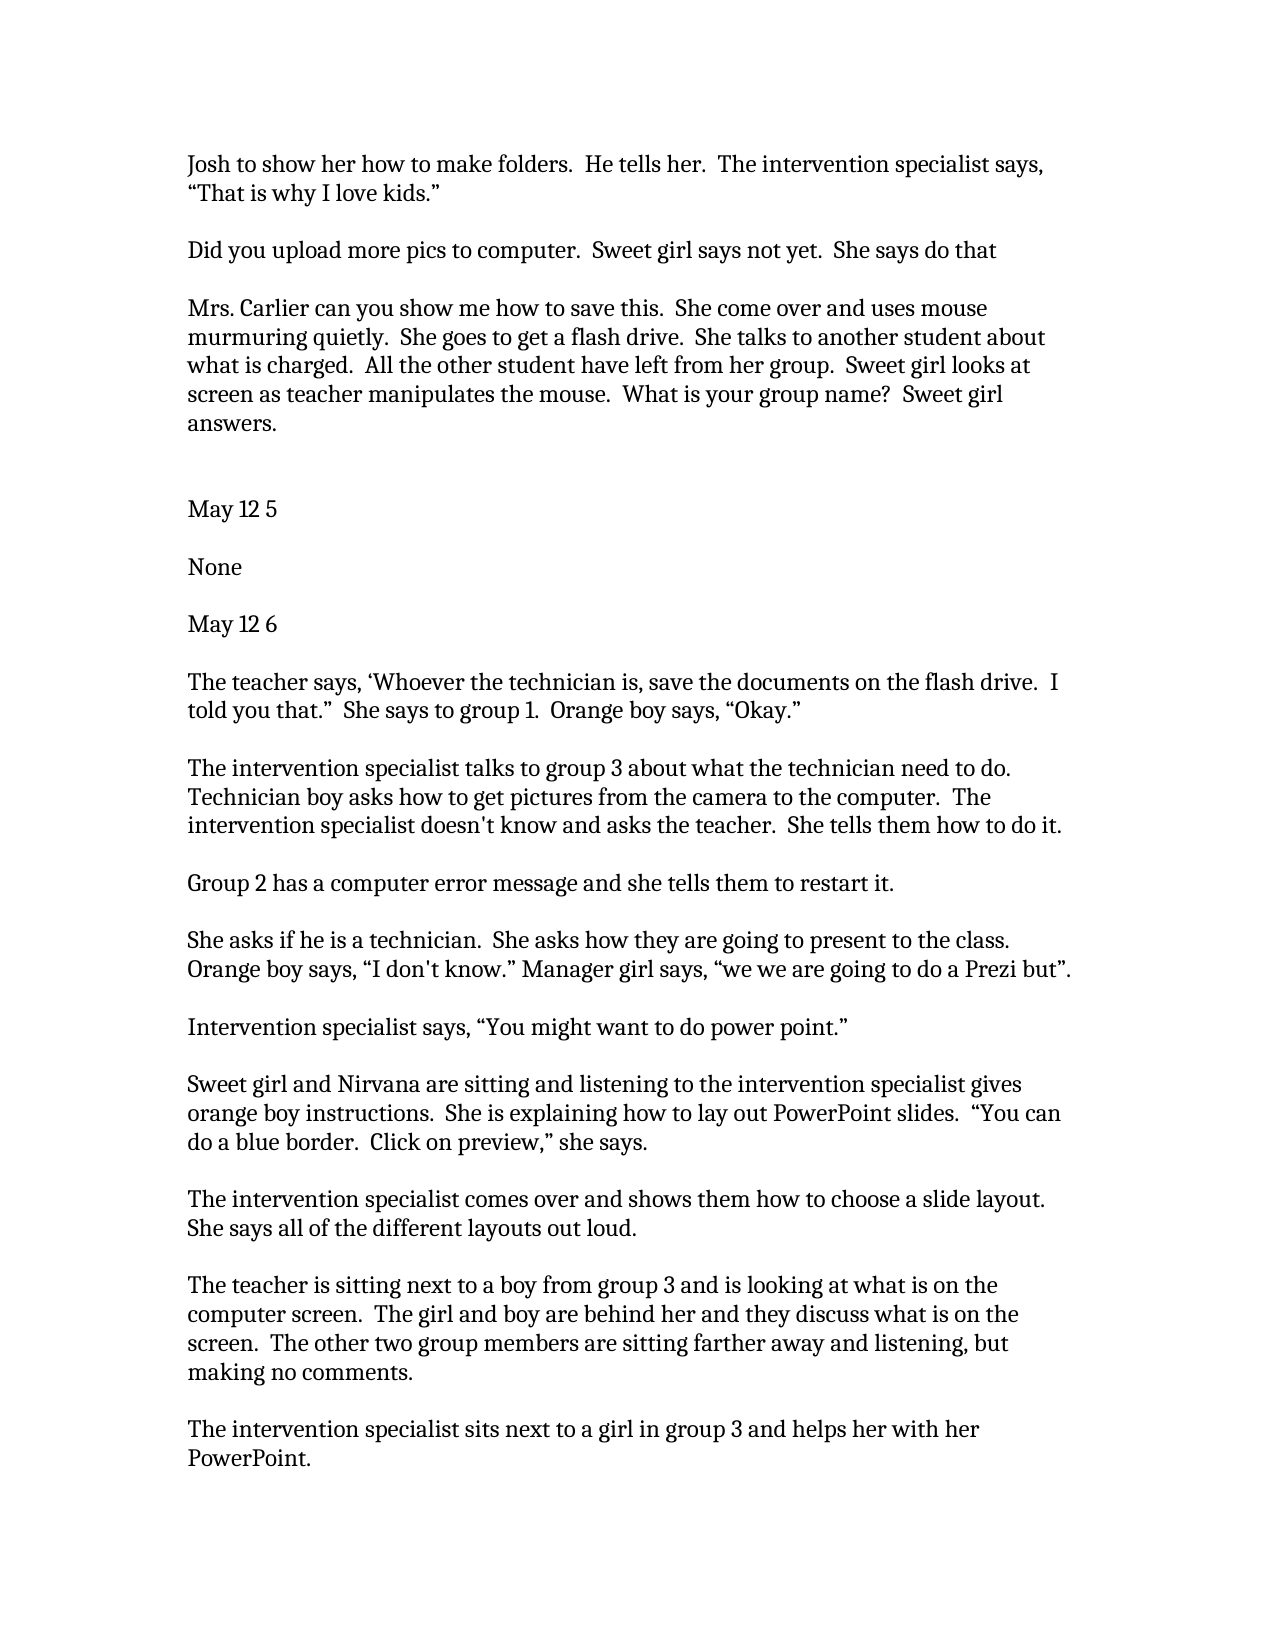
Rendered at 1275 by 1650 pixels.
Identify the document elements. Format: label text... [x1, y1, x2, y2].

text The teacher says, ‘Whoever the technician is, save the documents on the flash drive. I told you that.” She says to group 1. Orange boy says, “Okay.” [187, 667, 1087, 725]
text Group 2 has a computer error message and she tells them to restart it. [187, 869, 1087, 897]
text May 12 5 [187, 495, 1087, 524]
text None [187, 552, 1087, 581]
text The intervention specialist talks to group 3 about what the technician need to do. Technician boy asks how to get pictures from the camera to the computer. The intervention specialist doesn't know and asks the teacher. She tells them how to do it. [187, 754, 1087, 840]
text Mrs. Carlier can you show me how to save this. She come over and uses mouse murmuring quietly. She goes to get a flash drive. She talks to another student about what is charged. All the other student have left from her group. Sweet girl looks at screen as teacher manipulates the mouse. What is your group name? Sweet girl answers. [187, 294, 1087, 466]
text She asks if he is a technician. She asks how they are going to present to the class. Orange boy says, “I don't know.” Manager girl says, “we we are going to do a Prezi but”. [187, 926, 1087, 984]
text Sweet girl and Nirvana are sitting and listening to the intervention specialist gives orange boy instructions. She is explaining how to lay out PowerPoint slides. “You can do a blue border. Click on preview,” she says. [187, 1070, 1087, 1156]
text May 12 6 [187, 610, 1087, 639]
text The intervention specialist sits next to a girl in group 3 and helps her with her PowerPoint. [187, 1386, 1087, 1472]
text The intervention specialist comes over and shows them how to choose a slide layout. She says all of the different layouts out loud. The teacher is sitting next to a boy from group 3 and is looking at what is on the computer screen. The girl and boy are behind her and they discuss what is on the screen. The other two group members are sitting farther away and listening, but making no comments. [187, 1185, 1087, 1386]
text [187, 150, 1087, 207]
text Did you upload more pics to computer. Sweet girl says not yet. She says do that [187, 236, 1087, 265]
text Intervention specialist says, “You might want to do power point.” [187, 1012, 1087, 1041]
